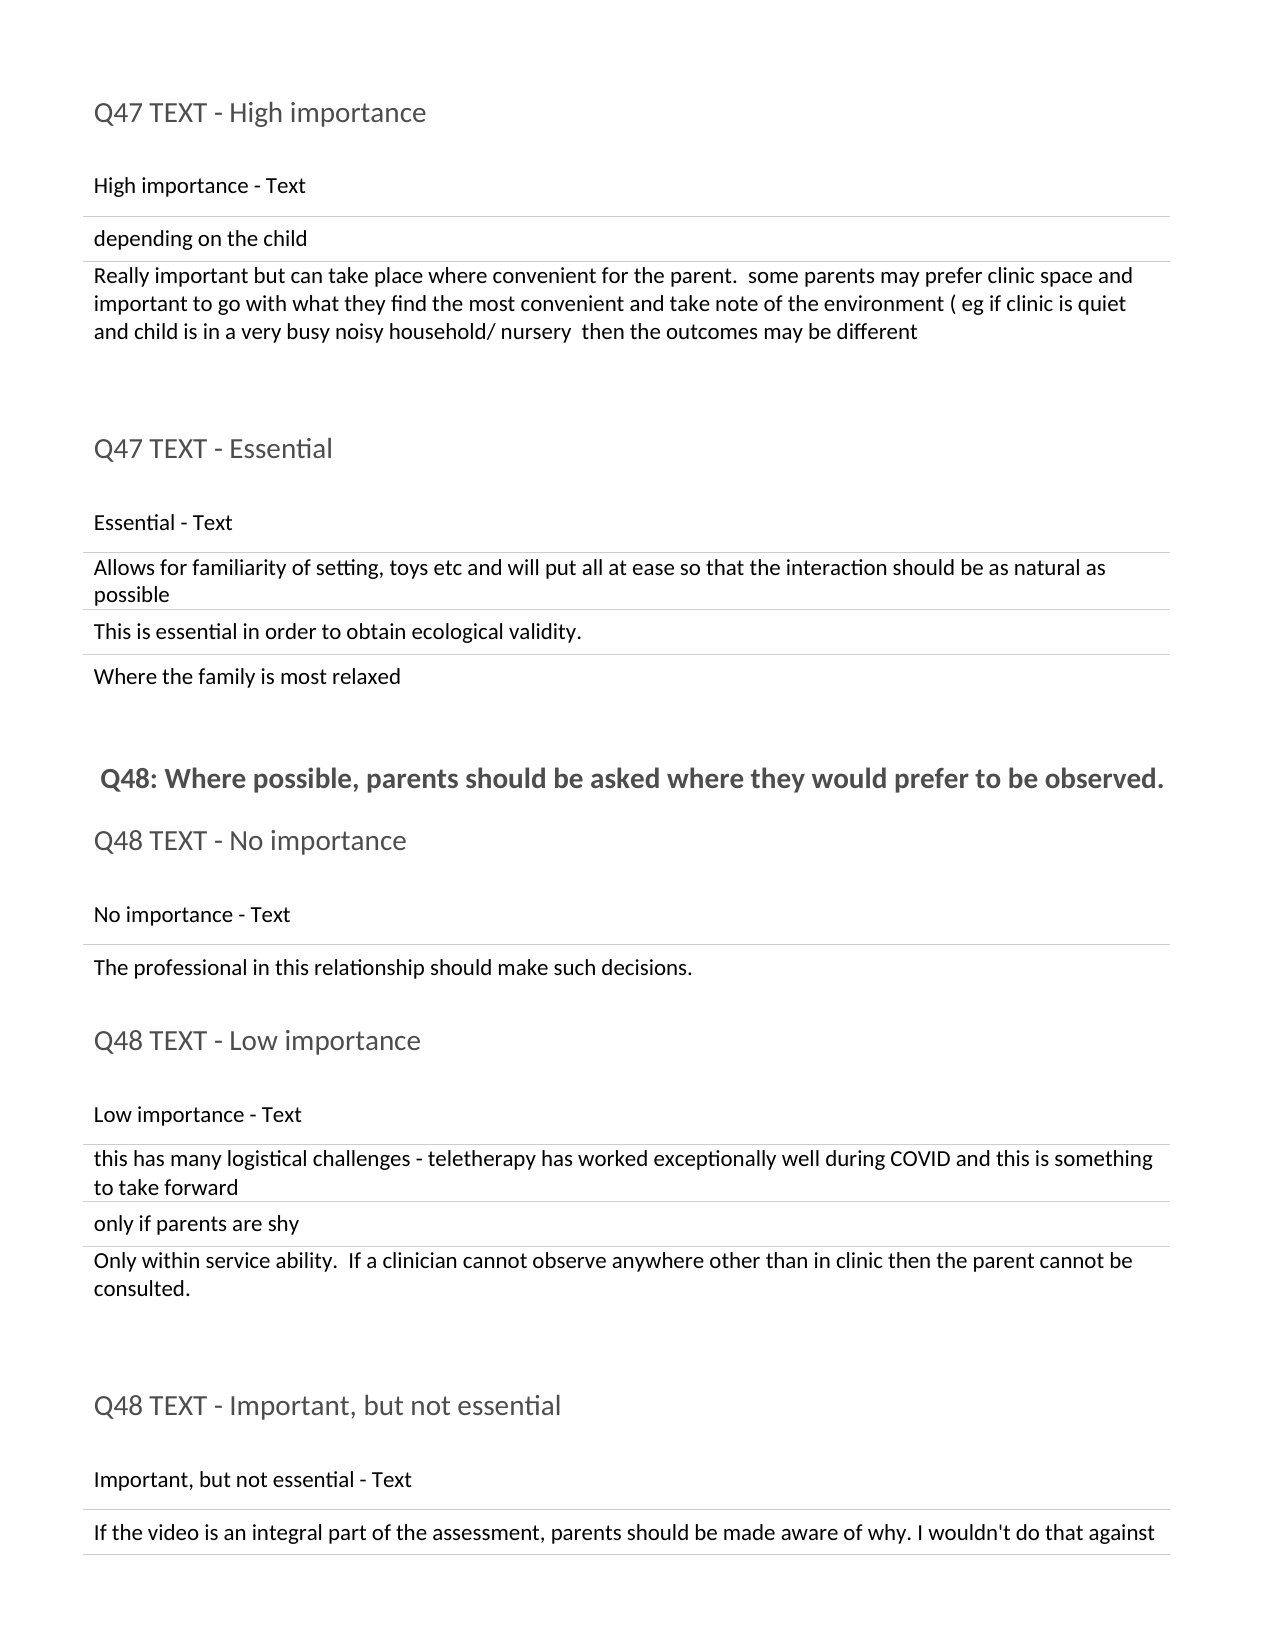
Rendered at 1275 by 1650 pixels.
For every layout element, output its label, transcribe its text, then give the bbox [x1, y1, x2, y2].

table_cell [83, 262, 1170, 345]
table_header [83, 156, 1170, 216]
text Q47 TEXT - Essential [94, 430, 1181, 466]
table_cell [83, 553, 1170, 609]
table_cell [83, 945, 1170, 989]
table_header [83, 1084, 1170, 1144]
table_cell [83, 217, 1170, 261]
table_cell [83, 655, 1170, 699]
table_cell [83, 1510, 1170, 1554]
text Q48 TEXT - Important, but not essential [94, 1387, 1181, 1423]
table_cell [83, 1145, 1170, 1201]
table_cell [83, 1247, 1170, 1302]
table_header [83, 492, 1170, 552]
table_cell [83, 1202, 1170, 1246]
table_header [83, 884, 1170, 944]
text Q48 TEXT - Low importance [94, 989, 1181, 1058]
text Q47 TEXT - High importance [94, 94, 1181, 129]
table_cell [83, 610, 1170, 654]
text Q48 TEXT - No importance [94, 822, 1181, 858]
text Q48: Where possible, parents should be asked where they would prefer to be observed. [94, 760, 1181, 796]
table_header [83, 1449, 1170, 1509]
